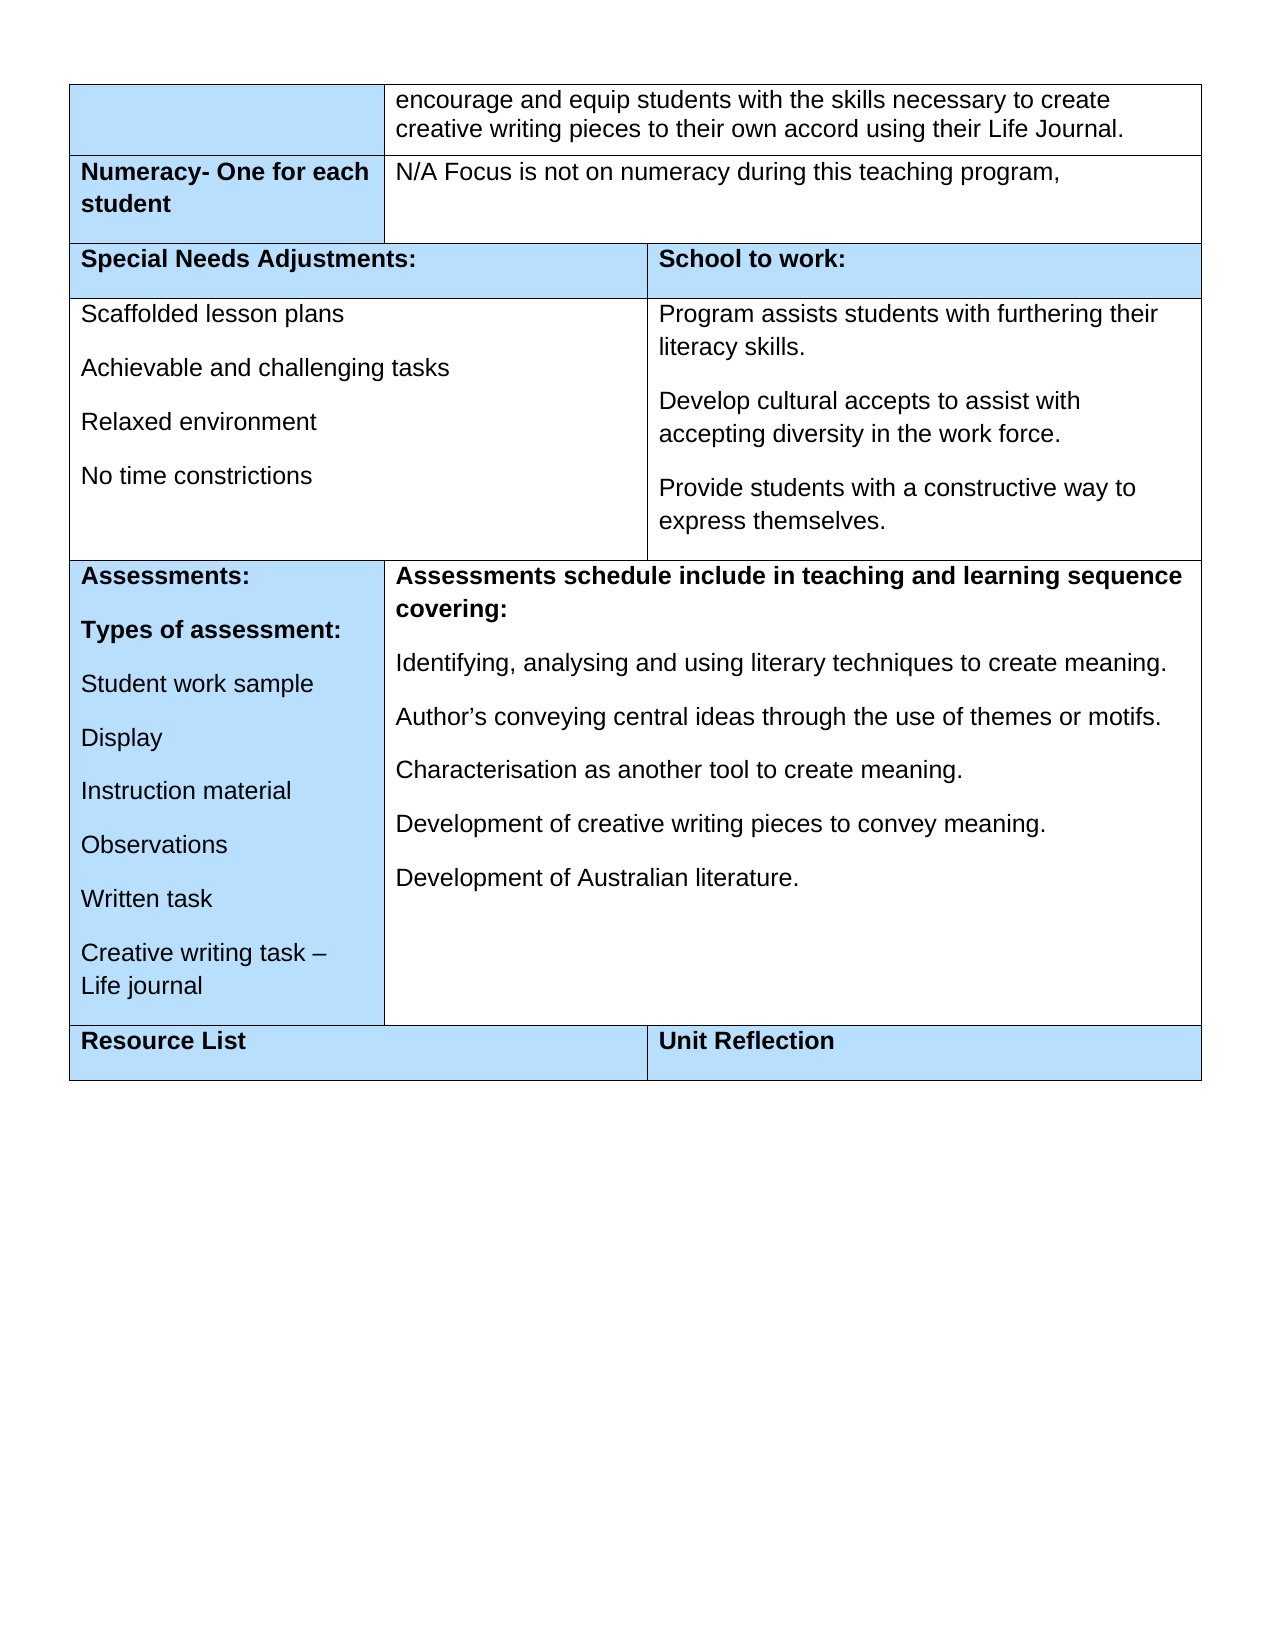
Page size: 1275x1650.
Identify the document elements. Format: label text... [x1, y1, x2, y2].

table_cell Resource List [70, 1026, 647, 1080]
table_cell N/A Focus is not on numeracy during this teaching program, [385, 156, 1201, 243]
table_cell Numeracy- One for each student [70, 156, 384, 243]
table_cell Special Needs Adjustments: [70, 244, 647, 298]
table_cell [385, 85, 1201, 155]
table_cell Unit Reflection [648, 1026, 1201, 1080]
table_cell Scaffolded lesson plans Achievable and challenging tasks Relaxed environment No time constrictions [70, 299, 647, 560]
table_cell School to work: [648, 244, 1201, 298]
table_cell Assessments: Types of assessment: Student work sample Display Instruction material Observations Written task Creative writing task – Life journal [70, 561, 384, 1025]
table_cell Assessments schedule include in teaching and learning sequence covering: Identifying, analysing and using literary techniques to create meaning. Author’s conveying central ideas through the use of themes or motifs. Characterisation as another tool to create meaning. Development of creative writing pieces to convey meaning. Development of Australian literature. [385, 561, 1201, 1025]
table_cell Program assists students with furthering their literacy skills. Develop cultural accepts to assist with accepting diversity in the work force. Provide students with a constructive way to express themselves. [648, 299, 1201, 560]
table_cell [70, 85, 384, 155]
